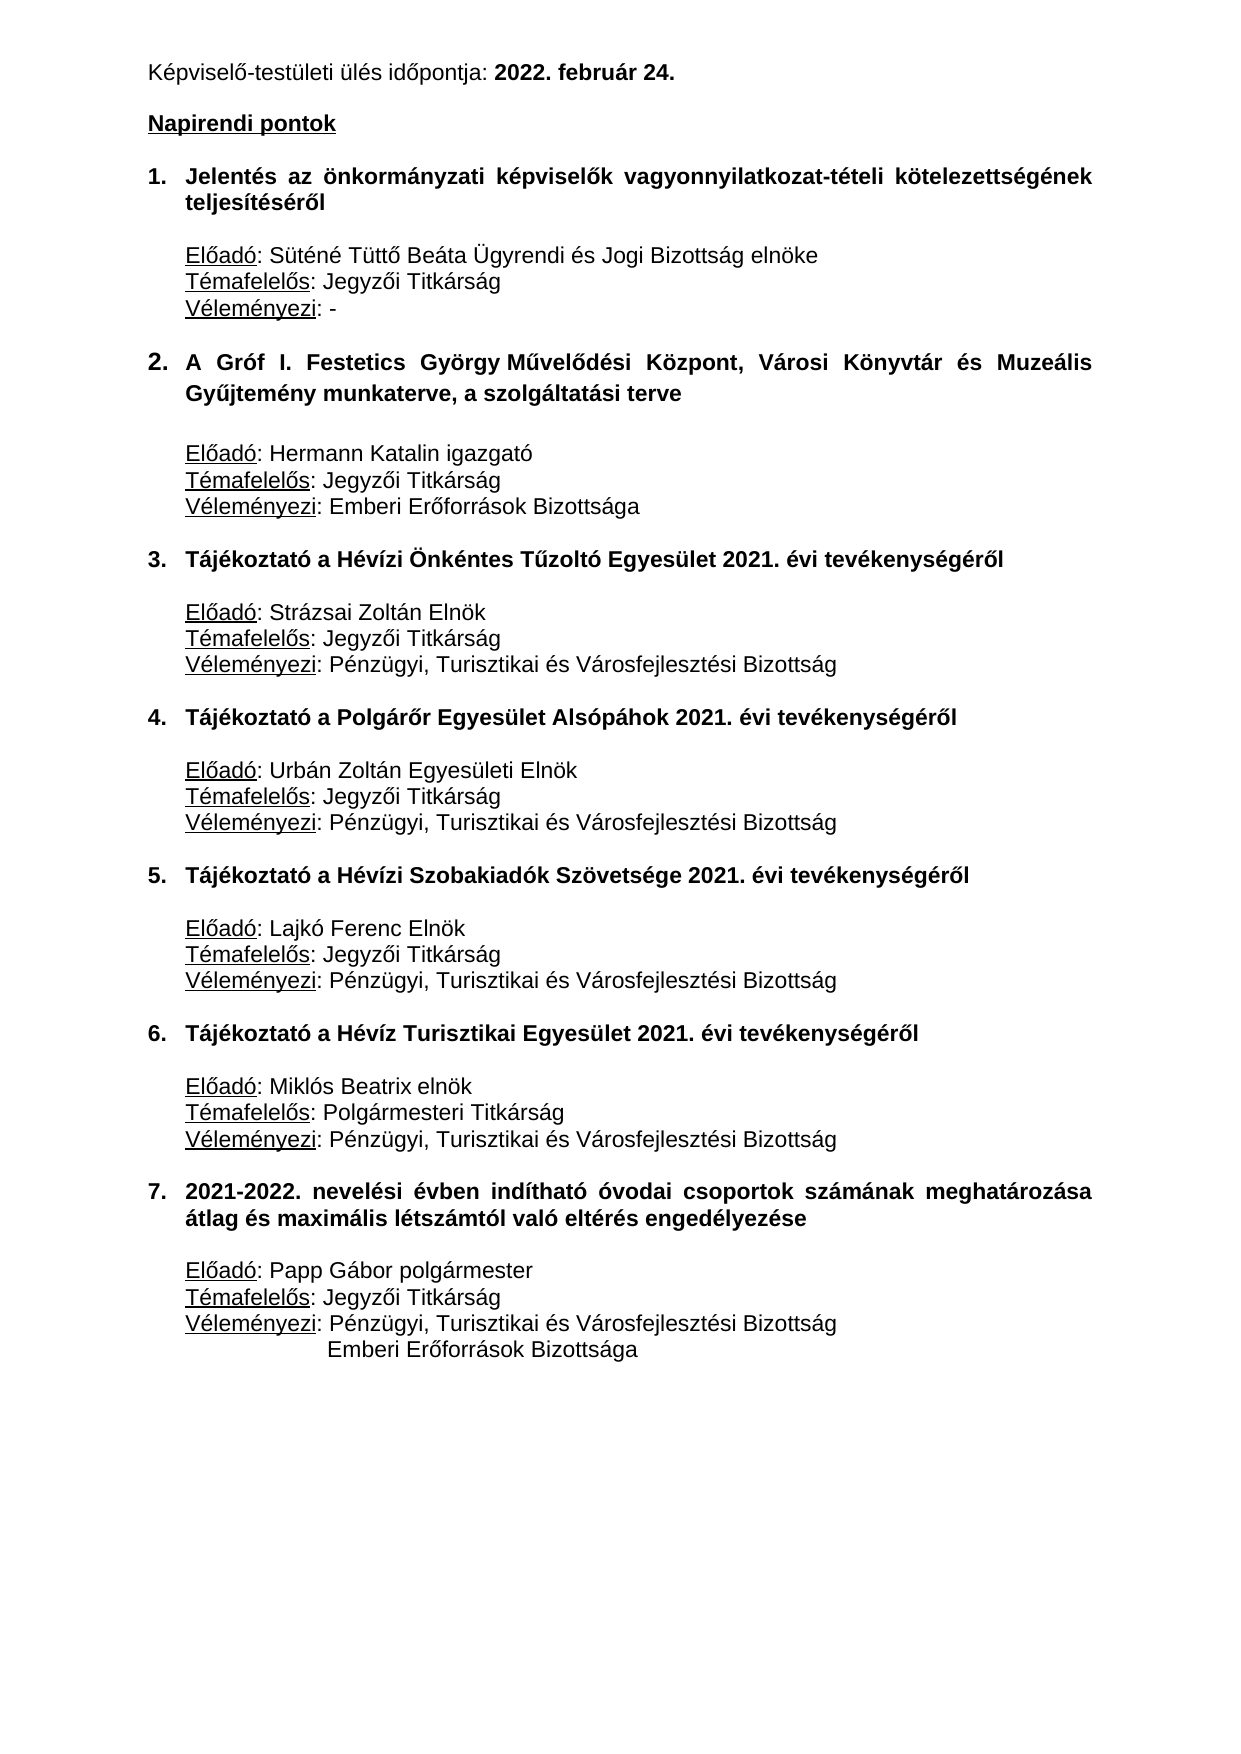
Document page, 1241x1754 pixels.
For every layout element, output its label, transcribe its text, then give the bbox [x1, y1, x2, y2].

text Előadó: Lajkó Ferenc Elnök [148, 915, 1093, 941]
list Tájékoztató a Hévízi Szobakiadók Szövetsége 2021. évi tevékenységéről [148, 862, 1093, 888]
text Emberi Erőforrások Bizottsága [148, 1336, 1093, 1363]
text Előadó: Miklós Beatrix elnök [148, 1073, 1093, 1099]
list Véleményezi: Pénzügyi, Turisztikai és Városfejlesztési Bizottság [185, 1310, 1093, 1336]
list Tájékoztató a Polgárőr Egyesület Alsópáhok 2021. évi tevékenységéről [148, 704, 1093, 730]
list Véleményezi: Emberi Erőforrások Bizottsága [185, 493, 1093, 519]
list Témafelelős: Jegyzői Titkárság [185, 268, 1093, 294]
list A Gróf I. Festetics György Művelődési Központ, Városi Könyvtár és Muzeális Gyűjtemény munkaterve, a szolgáltatási terve [148, 347, 1093, 406]
list Előadó: Hermann Katalin igazgató [185, 440, 1093, 467]
list Véleményezi: - [185, 294, 1093, 321]
list 2021-2022. nevelési évben indítható óvodai csoportok számának meghatározása átlag és maximális létszámtól való eltérés engedélyezése [148, 1178, 1093, 1231]
list Előadó: polgármester [185, 1257, 1093, 1284]
text Előadó: Urbán Zoltán Egyesületi Elnök [148, 757, 1093, 783]
text Témafelelős: Jegyzői Titkárság [148, 941, 1093, 967]
list Témafelelős: Jegyzői Titkárság [185, 467, 1093, 493]
text Napirendi pontok [148, 110, 1093, 136]
list Előadó: Strázsai Zoltán Elnök [185, 598, 1093, 625]
list Véleményezi: Pénzügyi, Turisztikai és Városfejlesztési Bizottság [185, 651, 1093, 677]
list Témafelelős: Jegyzői Titkárság [185, 1284, 1093, 1310]
text Véleményezi: Pénzügyi, Turisztikai és Városfejlesztési Bizottság [148, 967, 1093, 994]
list Témafelelős: Jegyzői Titkárság [185, 625, 1093, 651]
text Képviselő-testületi ülés időpontja: 2022. február 24. [148, 59, 1093, 85]
text Témafelelős: Polgármesteri Titkárság [148, 1099, 1093, 1126]
title Tájékoztató a Hévíz Turisztikai Egyesület 2021. évi tevékenységéről [148, 1020, 1093, 1046]
list Jelentés az önkormányzati képviselők vagyonnyilatkozat-tételi kötelezettségének teljesítéséről [148, 163, 1093, 216]
list Előadó: Süténé Tüttő Beáta Ügyrendi és Jogi Bizottság elnöke [185, 242, 1093, 268]
text Véleményezi: Pénzügyi, Turisztikai és Városfejlesztési Bizottság [148, 1126, 1093, 1152]
text Véleményezi: Pénzügyi, Turisztikai és Városfejlesztési Bizottság [148, 809, 1093, 836]
list Tájékoztató a Hévízi Önkéntes Tűzoltó Egyesület 2021. évi tevékenységéről [148, 546, 1093, 572]
text Témafelelős: Jegyzői Titkárság [148, 783, 1093, 809]
